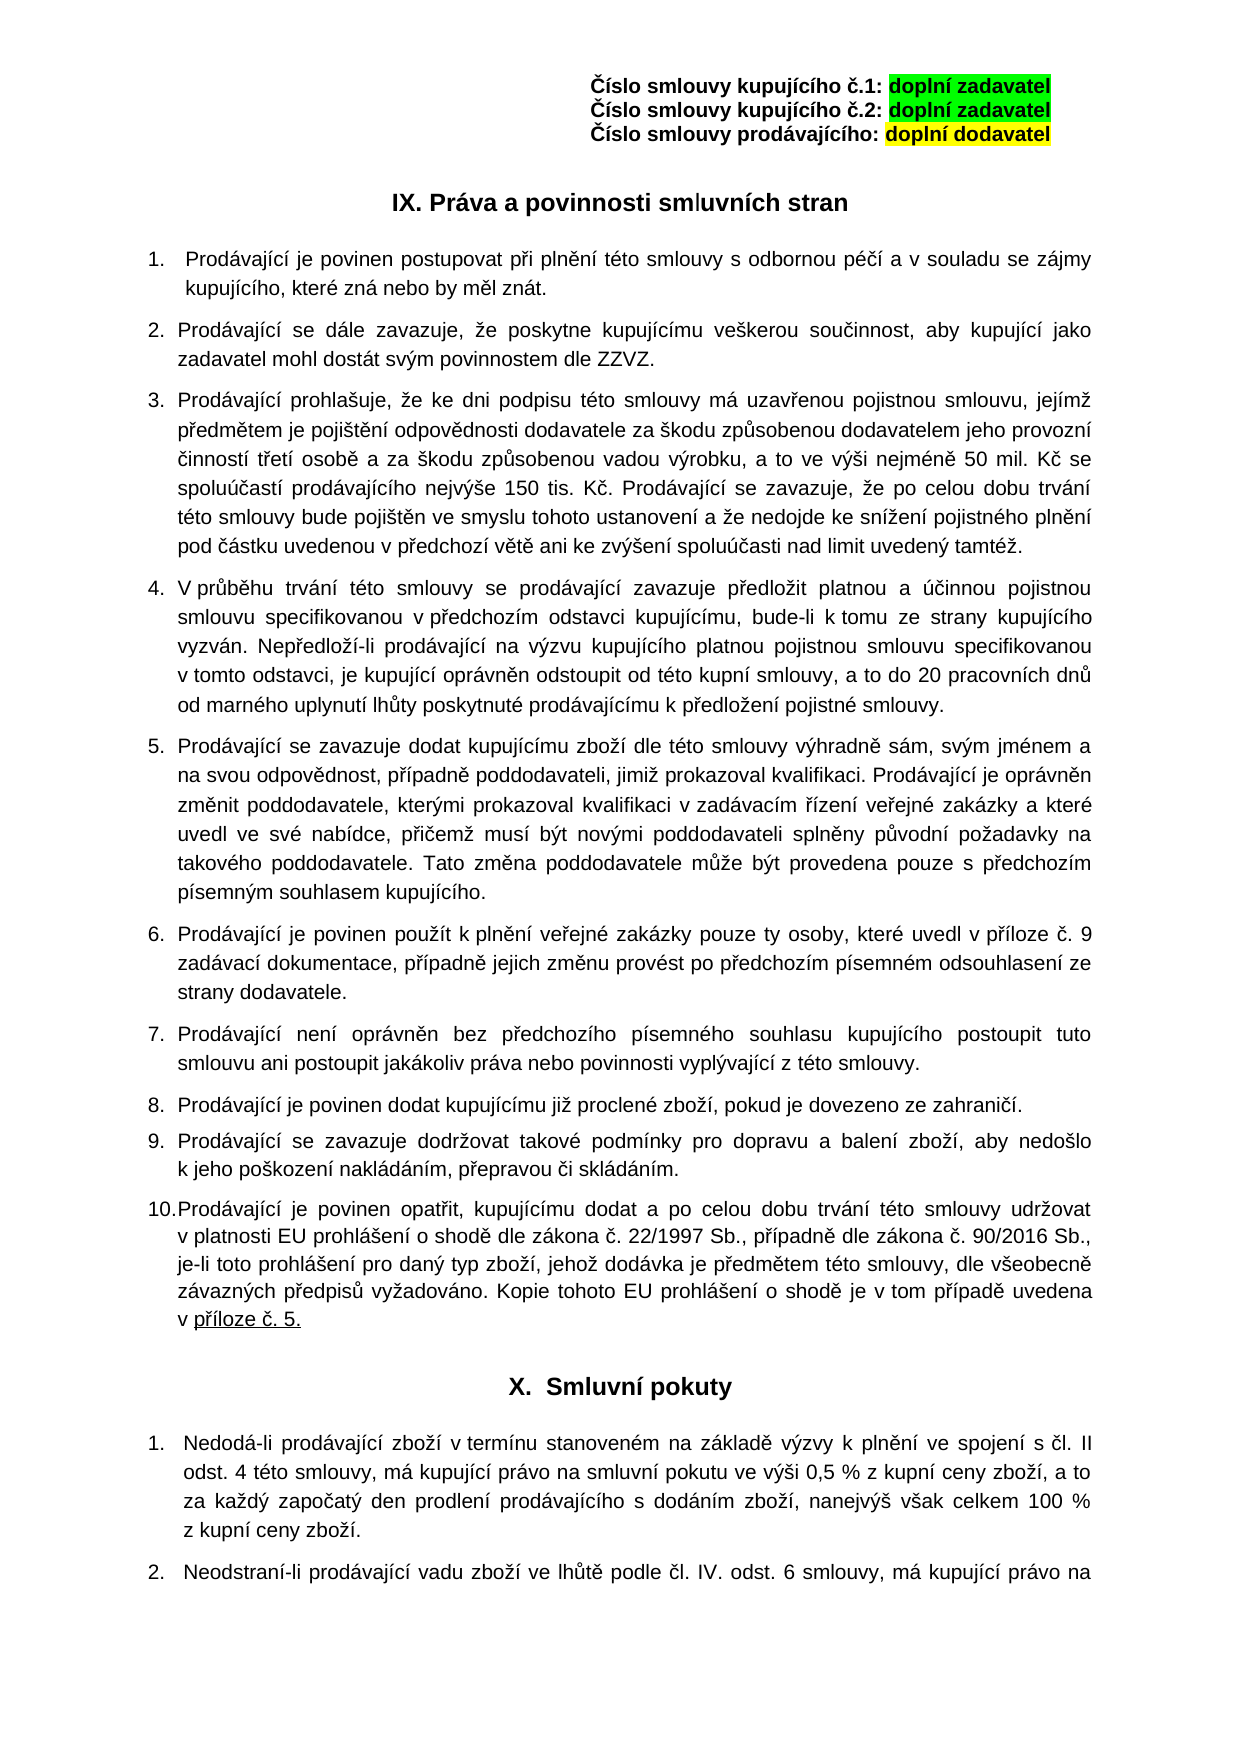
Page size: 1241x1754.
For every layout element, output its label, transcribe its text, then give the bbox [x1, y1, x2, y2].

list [148, 1555, 1093, 1584]
list Prodávající se zavazuje dodat kupujícímu zboží dle této smlouvy výhradně sám, svým jménem a na svou odpovědnost, případně poddodavateli, jimiž prokazoval kvalifikaci. Prodávající je oprávněn změnit poddodavatele, kterými prokazoval kvalifikaci v zadávacím řízení veřejné zakázky a které uvedl ve své nabídce, přičemž musí být novými poddodavateli splněny původní požadavky na takového poddodavatele. Tato změna poddodavatele může být provedena pouze s předchozím písemným souhlasem kupujícího. [148, 729, 1093, 904]
list V průběhu trvání této smlouvy se prodávající zavazuje předložit platnou a účinnou pojistnou smlouvu specifikovanou v předchozím odstavci kupujícímu, bude-li k tomu ze strany kupujícího vyzván. Nepředloží-li prodávající na výzvu kupujícího platnou pojistnou smlouvu specifikovanou v tomto odstavci, je kupující oprávněn odstoupit od této kupní smlouvy, a to do 20 pracovních dnů od marného uplynutí lhůty poskytnuté prodávajícímu k předložení pojistné smlouvy. [148, 571, 1093, 716]
list Nedodá-li prodávající zboží v termínu stanoveném na základě výzvy k plnění ve spojení s čl. II odst. 4 této smlouvy, má kupující právo na smluvní pokutu ve výši 0,5 % z kupní ceny zboží, a to za každý započatý den prodlení prodávajícího s dodáním zboží, nanejvýš však celkem 100 % z kupní ceny zboží. [148, 1426, 1093, 1542]
list Prodávající se zavazuje dodržovat takové podmínky pro dopravu a balení zboží, aby nedošlo k jeho poškození nakládáním, přepravou či skládáním. [148, 1129, 1093, 1180]
list Prodávající je povinen dodat kupujícímu již proclené zboží, pokud je dovezeno ze zahraničí. [148, 1087, 1093, 1116]
list Prodávající je povinen postupovat při plnění této smlouvy s odbornou péčí a v souladu se zájmy kupujícího, které zná nebo by měl znát. [148, 241, 1093, 300]
subtitle Práva a povinnosti smluvních stran [148, 187, 1093, 216]
list Prodávající prohlašuje, že ke dni podpisu této smlouvy má uzavřenou pojistnou smlouvu, jejímž předmětem je pojištění odpovědnosti dodavatele za škodu způsobenou dodavatelem jeho provozní činností třetí osobě a za škodu způsobenou vadou výrobku, a to ve výši nejméně 50 mil. Kč se spoluúčastí prodávajícího nejvýše 150 tis. Kč. Prodávající se zavazuje, že po celou dobu trvání této smlouvy bude pojištěn ve smyslu tohoto ustanovení a že nedojde ke snížení pojistného plnění pod částku uvedenou v předchozí větě ani ke zvýšení spoluúčasti nad limit uvedený tamtéž. [148, 383, 1093, 558]
list Prodávající není oprávněn bez předchozího písemného souhlasu kupujícího postoupit tuto smlouvu ani postoupit jakákoliv práva nebo povinnosti vyplývající z této smlouvy. [148, 1016, 1093, 1075]
subtitle Smluvní pokuty [148, 1371, 1093, 1401]
list Prodávající je povinen použít k plnění veřejné zakázky pouze ty osoby, které uvedl v příloze č. 9 zadávací dokumentace, případně jejich změnu provést po předchozím písemném odsouhlasení ze strany dodavatele. [148, 916, 1093, 1004]
list Prodávající se dále zavazuje, že poskytne kupujícímu veškerou součinnost, aby kupující jako zadavatel mohl dostát svým povinnostem dle ZZVZ. [148, 312, 1093, 371]
list Prodávající je povinen opatřit, kupujícímu dodat a po celou dobu trvání této smlouvy udržovat v platnosti EU prohlášení o shodě dle zákona č. 22/1997 Sb., případně dle zákona č. 90/2016 Sb., je-li toto prohlášení pro daný typ zboží, jehož dodávka je předmětem této smlouvy, dle všeobecně závazných předpisů vyžadováno. Kopie tohoto EU prohlášení o shodě je v tom případě uvedena v příloze č. 5. [148, 1196, 1093, 1330]
